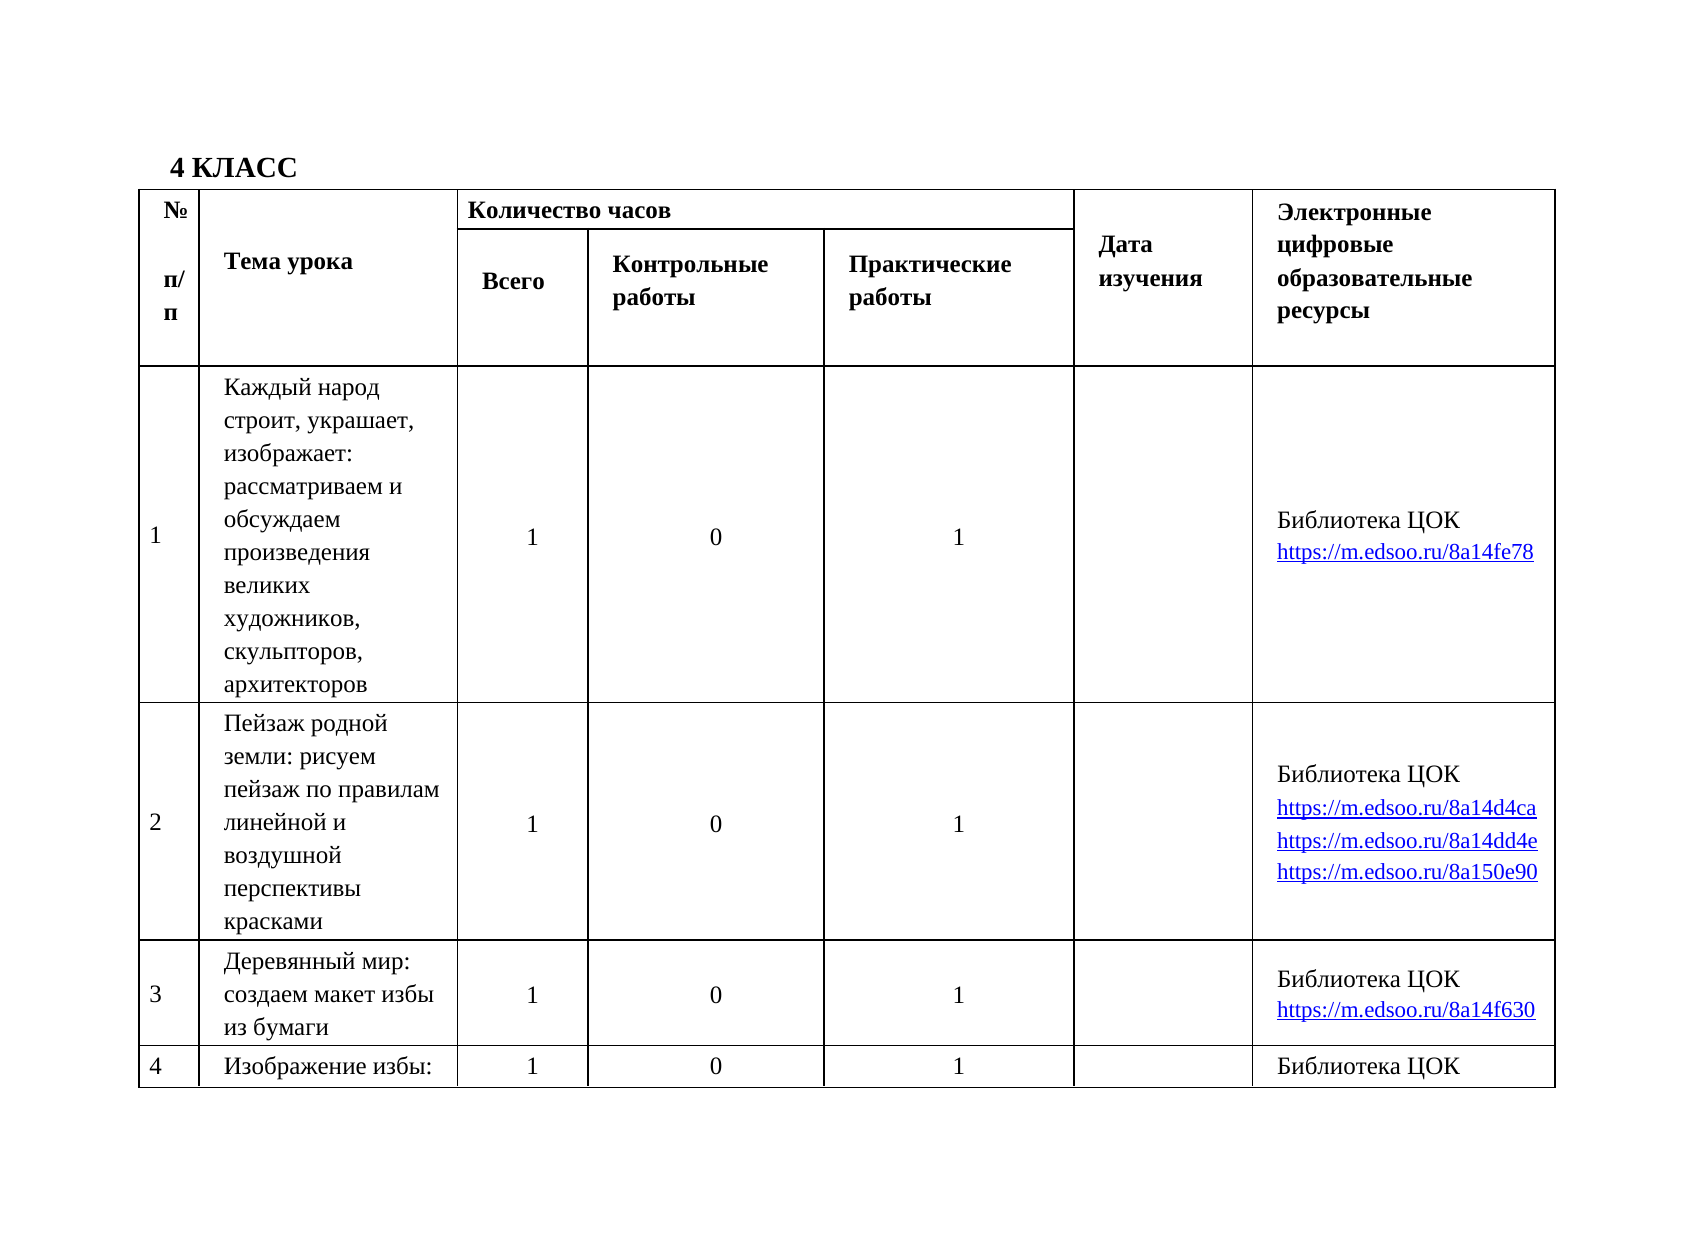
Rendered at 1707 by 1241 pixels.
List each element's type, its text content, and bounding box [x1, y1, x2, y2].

table_cell Всего [458, 230, 587, 365]
table_cell 0 [589, 703, 823, 939]
table_cell Практические работы [825, 230, 1073, 365]
text 4 КЛАСС [162, 150, 1557, 183]
table_cell Каждый народ строит, украшает, изображает: рассматриваем и обсуждаем произведения великих художников, скульпторов, архитекторов [200, 367, 457, 702]
table_cell 1 [825, 1046, 1073, 1086]
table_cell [1253, 1046, 1554, 1086]
table_cell 1 [458, 1046, 587, 1086]
table_cell 0 [589, 1046, 823, 1086]
table_cell 1 [458, 367, 587, 702]
table_cell Деревянный мир: создаем макет избы из бумаги [200, 941, 457, 1044]
table_cell 2 [140, 703, 198, 939]
table_cell Библиотека ЦОК https://m.edsoo.ru/8a14d4ca https://m.edsoo.ru/8a14dd4e https://m.edsoo.ru/8a150e90 [1253, 703, 1554, 939]
table_cell [1075, 367, 1252, 702]
table_cell 1 [825, 367, 1073, 702]
table_cell Контрольные работы [589, 230, 823, 365]
table_cell 4 [140, 1046, 198, 1086]
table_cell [200, 1046, 457, 1086]
table_cell 1 [458, 941, 587, 1044]
table_cell [1075, 1046, 1252, 1086]
table_cell 0 [589, 367, 823, 702]
table_cell 1 [825, 703, 1073, 939]
table_cell Библиотека ЦОК https://m.edsoo.ru/8a14fe78 [1253, 367, 1554, 702]
table_header Количество часов [458, 190, 1073, 228]
table_cell 1 [825, 941, 1073, 1044]
table_header Электронные цифровые образовательные ресурсы [1253, 190, 1554, 365]
table_cell Пейзаж родной земли: рисуем пейзаж по правилам линейной и воздушной перспективы красками [200, 703, 457, 939]
table_cell 0 [589, 941, 823, 1044]
table_cell 1 [140, 367, 198, 702]
table_header Дата изучения [1075, 190, 1252, 365]
table_header Тема урока [200, 190, 457, 365]
table_cell [1075, 941, 1252, 1044]
table_cell Библиотека ЦОК https://m.edsoo.ru/8a14f630 [1253, 941, 1554, 1044]
table_header № п/п [140, 190, 198, 365]
table_cell [1075, 703, 1252, 939]
table_cell 3 [140, 941, 198, 1044]
table_cell 1 [458, 703, 587, 939]
